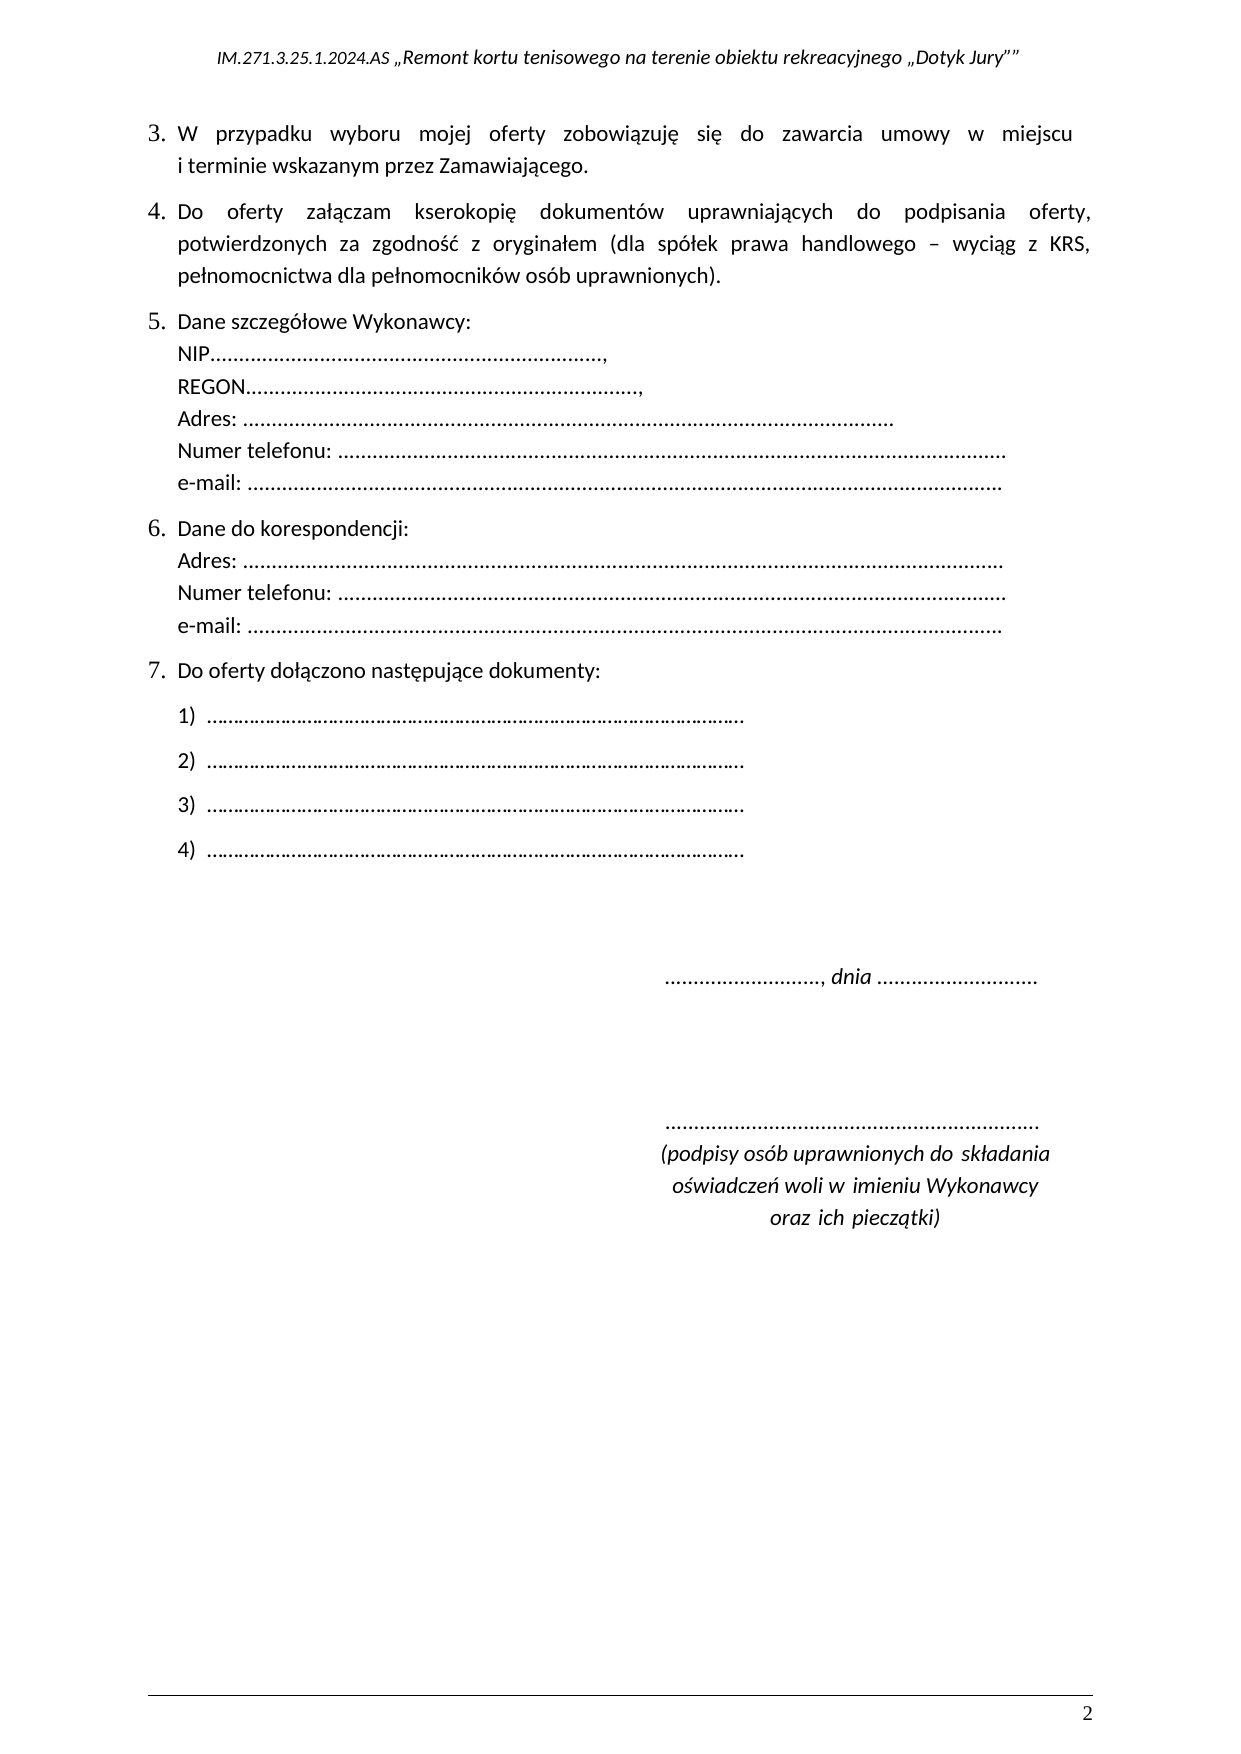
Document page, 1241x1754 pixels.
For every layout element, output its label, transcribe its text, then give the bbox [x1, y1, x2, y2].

text (podpisy osób uprawnionych do składania [620, 1139, 1092, 1167]
text Numer telefonu: .................................................................................................................... [177, 578, 1092, 607]
text oraz ich pieczątki) [620, 1203, 1092, 1231]
text NIP...................................................................., [177, 339, 1092, 368]
text ..........................., dnia ............................ [664, 962, 1092, 990]
text ................................................................. [664, 1107, 1092, 1135]
list W przypadku wyboru mojej oferty zobowiązuję się do zawarcia umowy w miejscu i terminie wskazanym przez Zamawiającego. [148, 118, 1092, 179]
list ………………………………………………………………………………………… [177, 701, 1092, 729]
text REGON...................................................................., [177, 372, 1092, 400]
list Do oferty załączam kserokopię dokumentów uprawniających do podpisania oferty, potwierdzonych za zgodność z oryginałem (dla spółek prawa handlowego – wyciąg z KRS, pełnomocnictwa dla pełnomocników osób uprawnionych). [148, 196, 1092, 289]
list Do oferty dołączono następujące dokumenty: [148, 655, 1092, 684]
text Adres: .................................................................................................................................... [177, 546, 1092, 574]
list ………………………………………………………………………………………… [177, 791, 1092, 819]
text oświadczeń woli w imieniu Wykonawcy [620, 1171, 1092, 1199]
list Dane szczegółowe Wykonawcy: [148, 306, 1092, 335]
text Adres: ................................................................................................................. [177, 404, 1092, 432]
list Dane do korespondencji: [148, 513, 1092, 542]
list ………………………………………………………………………………………… [177, 835, 1092, 863]
text Numer telefonu: .................................................................................................................... [177, 436, 1092, 464]
list ………………………………………………………………………………………… [177, 746, 1092, 774]
text e-mail: ................................................................................................................................... [177, 611, 1092, 639]
text e-mail: ................................................................................................................................... [177, 468, 1092, 496]
